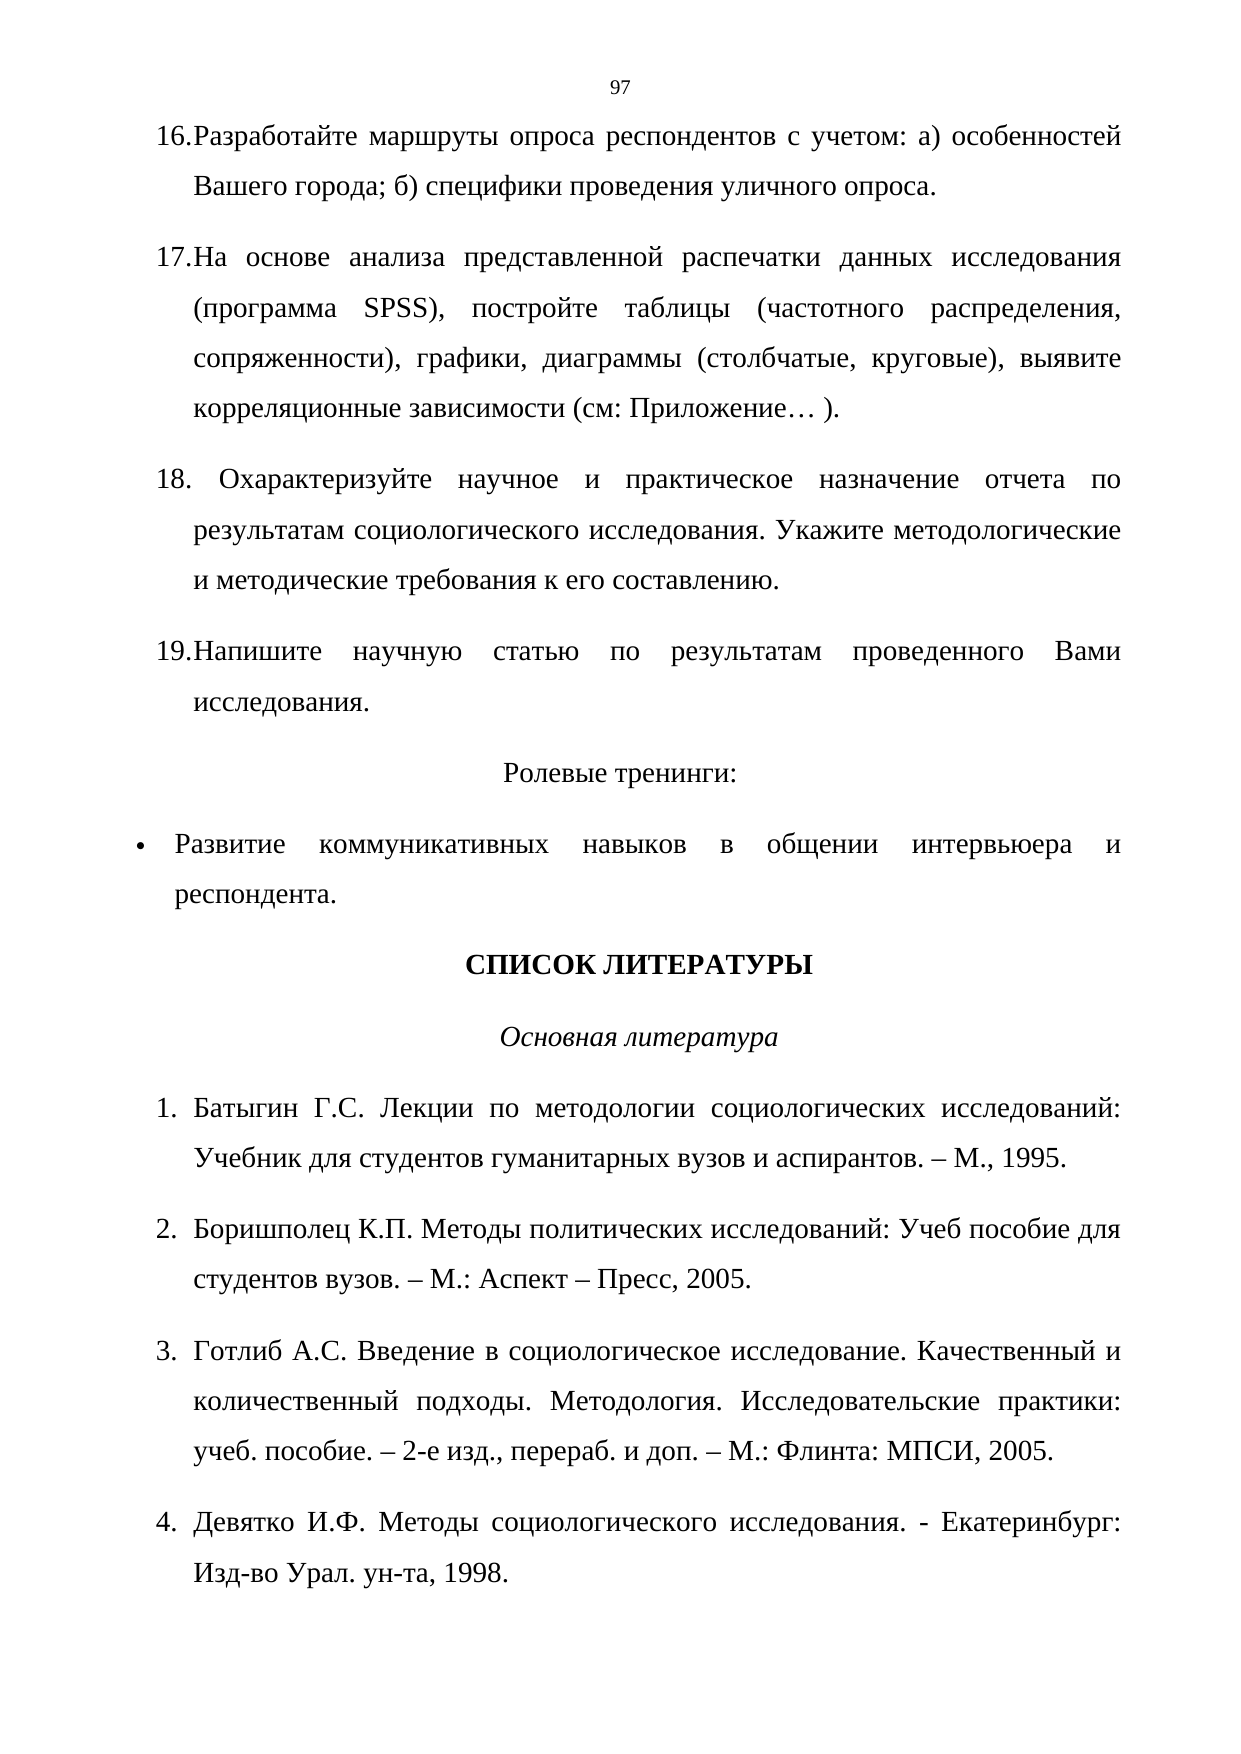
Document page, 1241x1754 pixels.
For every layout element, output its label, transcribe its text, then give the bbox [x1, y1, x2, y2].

text Ролевые тренинги: [118, 755, 1122, 788]
list Боришполец К.П. Методы политических исследований: Учеб пособие для студентов вузов. – М.: Аспект – Пресс, 2005. [156, 1211, 1122, 1295]
list Девятко И.Ф. Методы социологического исследования. - Екатеринбург: Изд-во Урал. ун-та, 1998. [156, 1504, 1122, 1588]
list На основе анализа представленной распечатки данных исследования (программа SPSS), постройте таблицы (частотного распределения, сопряженности), графики, диаграммы (столбчатые, круговые), выявите корреляционные зависимости (см: Приложение… ). [156, 239, 1122, 424]
list Развитие коммуникативных навыков в общении интервьюера и респондента. [137, 826, 1122, 910]
list Напишите научную статью по результатам проведенного Вами исследования. [156, 633, 1122, 717]
text Основная литература [156, 1019, 1122, 1052]
list Батыгин Г.С. Лекции по методологии социологических исследований: Учебник для студентов гуманитарных вузов и аспирантов. – М., 1995. [156, 1090, 1122, 1174]
list Охарактеризуйте научное и практическое назначение отчета по результатам социологического исследования. Укажите методологические и методические требования к его составлению. [156, 462, 1122, 596]
list Готлиб А.С. Введение в социологическое исследование. Качественный и количественный подходы. Методология. Исследовательские практики: учеб. пособие. – 2-е изд., перераб. и доп. – М.: Флинта: МПСИ, 2005. [156, 1333, 1122, 1467]
text СПИСОК ЛИТЕРАТУРЫ [156, 947, 1122, 981]
list Разработайте маршруты опроса респондентов с учетом: а) особенностей Вашего города; б) специфики проведения уличного опроса. [156, 118, 1122, 202]
